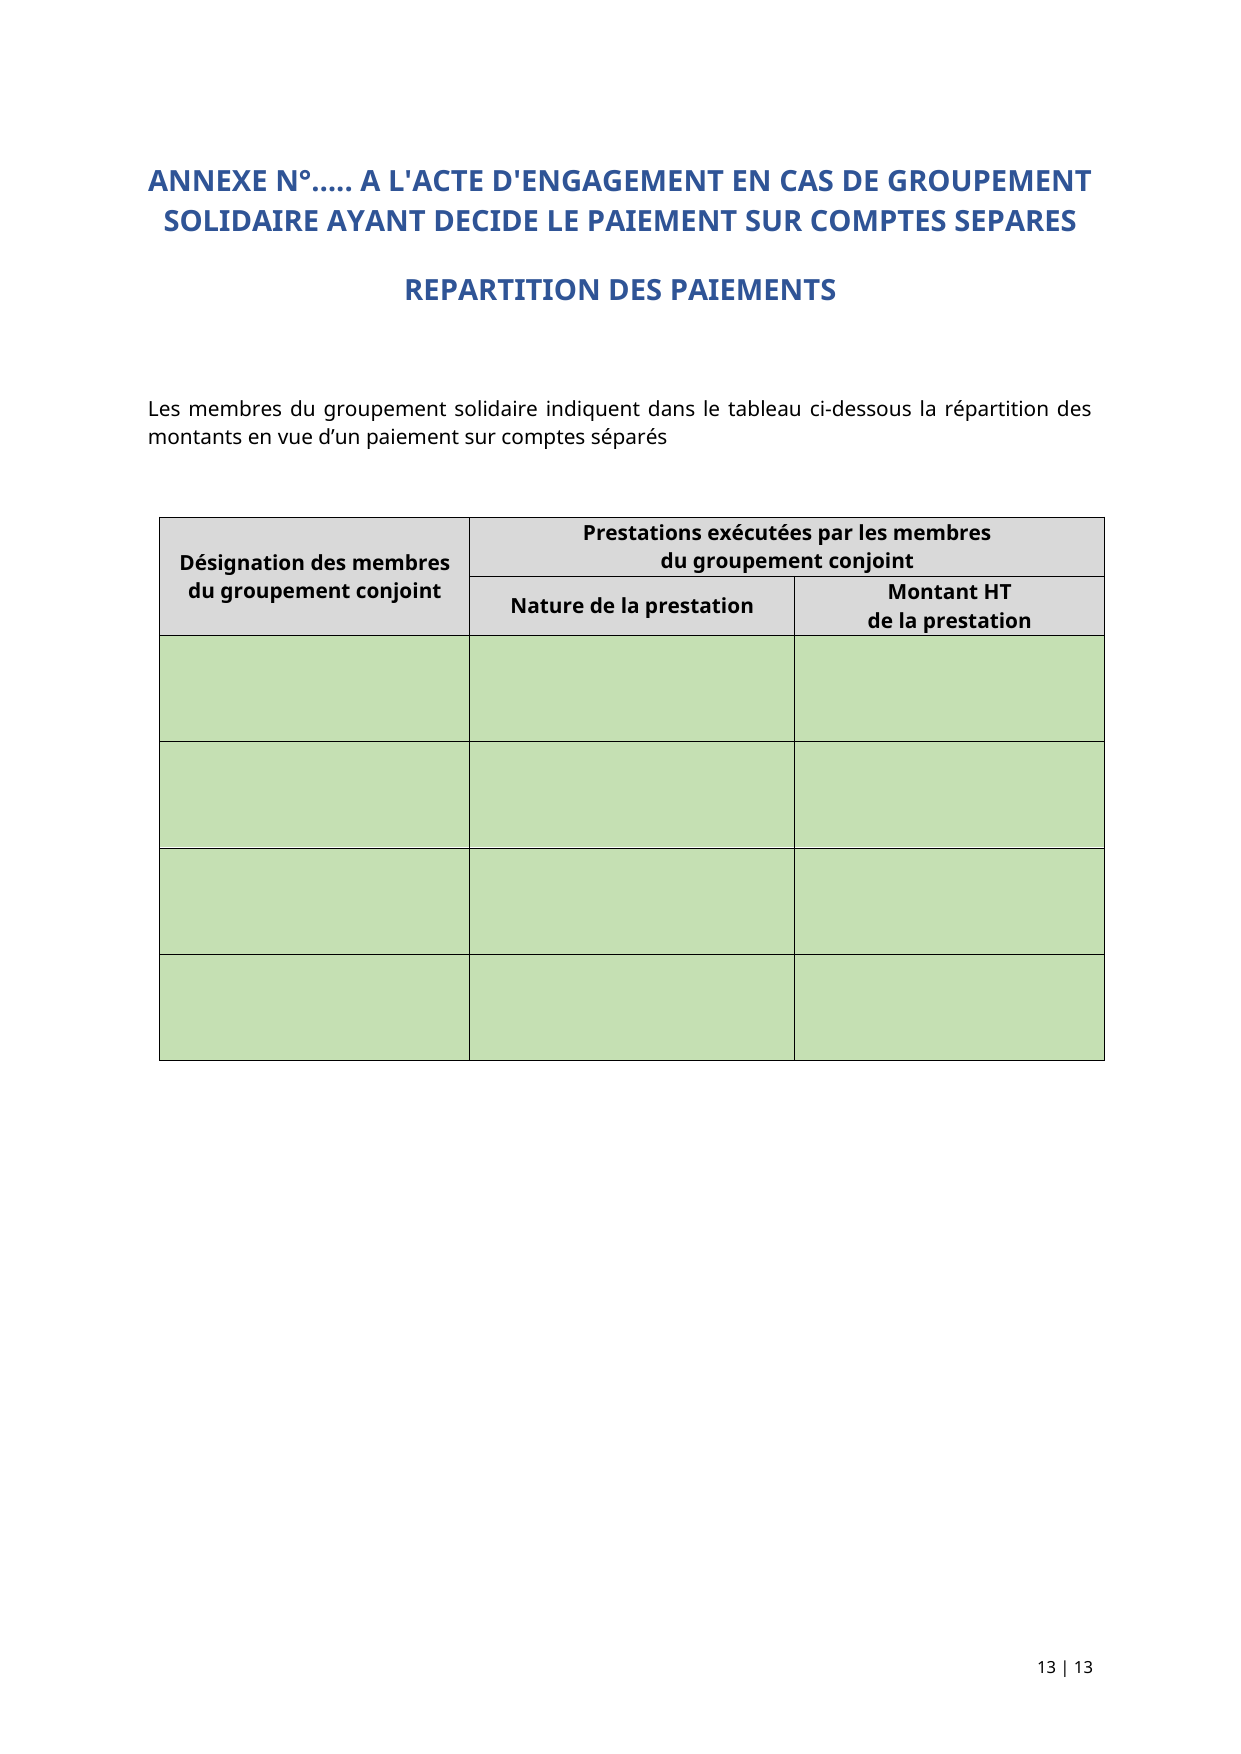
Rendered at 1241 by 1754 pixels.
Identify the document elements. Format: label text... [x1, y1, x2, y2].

text REPARTITION DES PAIEMENTS [148, 269, 1092, 308]
table_cell [160, 636, 469, 741]
table_cell [160, 955, 469, 1060]
table_cell Montant HT de la prestation [795, 577, 1104, 635]
table_cell [795, 849, 1104, 954]
table_cell [795, 955, 1104, 1060]
table_cell [160, 742, 469, 847]
table_header Prestations exécutées par les membres du groupement conjoint [470, 518, 1104, 576]
text ANNEXE N°….. A L'ACTE D'ENGAGEMENT EN CAS DE GROUPEMENT SOLIDAIRE AYANT DECIDE LE PAIEMENT SUR COMPTES SEPARES [148, 160, 1092, 239]
table_cell [470, 636, 794, 741]
table_cell [795, 636, 1104, 741]
table_cell [470, 849, 794, 954]
table_cell [470, 955, 794, 1060]
table_header Désignation des membres du groupement conjoint [160, 518, 469, 635]
table_cell [160, 849, 469, 954]
table_cell [795, 742, 1104, 847]
table_cell [470, 742, 794, 847]
text Les membres du groupement solidaire indiquent dans le tableau ci-dessous la répartition des montants en vue d’un paiement sur comptes séparés [148, 394, 1092, 451]
table_cell Nature de la prestation [470, 577, 794, 635]
